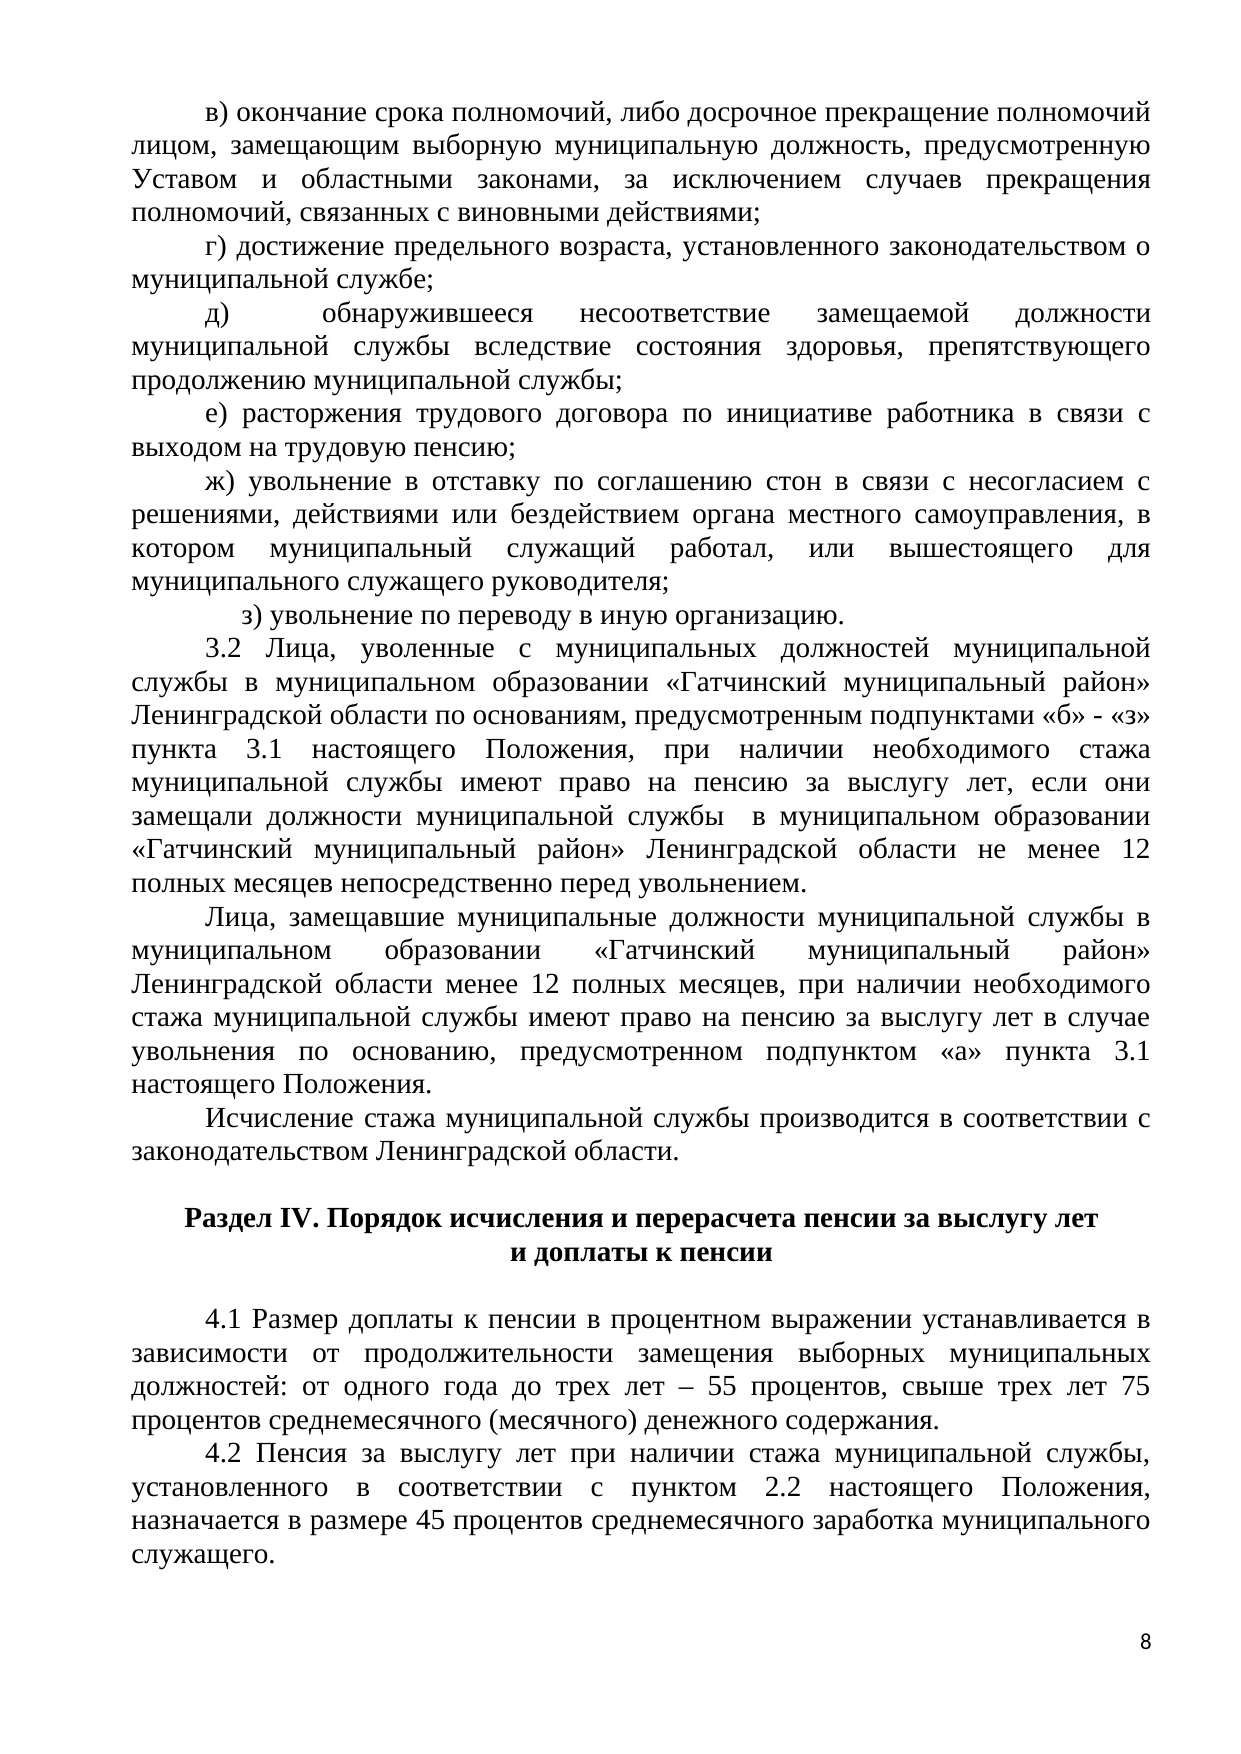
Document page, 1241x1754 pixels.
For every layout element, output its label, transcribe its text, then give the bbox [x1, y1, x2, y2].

text 3.2 Лица, уволенные с муниципальных должностей муниципальной службы в муниципальном образовании «Гатчинский муниципальный район» Ленинградской области по основаниям, предусмотренным подпунктами «б» - «з» пункта 3.1 настоящего Положения, при наличии необходимого стажа муниципальной службы имеют право на пенсию за выслугу лет, если они замещали должности муниципальной службы в муниципальном образовании «Гатчинский муниципальный район» Ленинградской области не менее 12 полных месяцев непосредственно перед увольнением. [131, 630, 1152, 899]
text з) увольнение по переводу в иную организацию. [131, 597, 1152, 630]
text 4.1 Размер доплаты к пенсии в процентном выражении устанавливается в зависимости от продолжительности замещения выборных муниципальных должностей: от одного года до трех лет – 55 процентов, свыше трех лет 75 процентов среднемесячного (месячного) денежного содержания. [131, 1301, 1152, 1435]
text в) окончание срока полномочий, либо досрочное прекращение полномочий лицом, замещающим выборную муниципальную должность, предусмотренную Уставом и областными законами, за исключением случаев прекращения полномочий, связанных с виновными действиями; [131, 94, 1152, 228]
text ж) увольнение в отставку по соглашению стон в связи с несогласием с решениями, действиями или бездействием органа местного самоуправления, в котором муниципальный служащий работал, или вышестоящего для муниципального служащего руководителя; [131, 463, 1152, 597]
text г) достижение предельного возраста, установленного законодательством о муниципальной службе; [131, 228, 1152, 295]
text Раздел IV. Порядок исчисления и перерасчета пенсии за выслугу лет [131, 1201, 1152, 1234]
text и доплаты к пенсии [131, 1234, 1152, 1268]
text д) обнаружившееся несоответствие замещаемой должности муниципальной службы вследствие состояния здоровья, препятствующего продолжению муниципальной службы; [131, 295, 1152, 396]
text 4.2 Пенсия за выслугу лет при наличии стажа муниципальной службы, установленного в соответствии с пунктом 2.2 настоящего Положения, назначается в размере 45 процентов среднемесячного заработка муниципального служащего. [131, 1435, 1152, 1569]
text Исчисление стажа муниципальной службы производится в соответствии с законодательством Ленинградской области. [131, 1100, 1152, 1167]
text Лица, замещавшие муниципальные должности муниципальной службы в муниципальном образовании «Гатчинский муниципальный район» Ленинградской области менее 12 полных месяцев, при наличии необходимого стажа муниципальной службы имеют право на пенсию за выслугу лет в случае увольнения по основанию, предусмотренном подпунктом «а» пункта 3.1 настоящего Положения. [131, 899, 1152, 1100]
text е) расторжения трудового договора по инициативе работника в связи с выходом на трудовую пенсию; [131, 396, 1152, 463]
